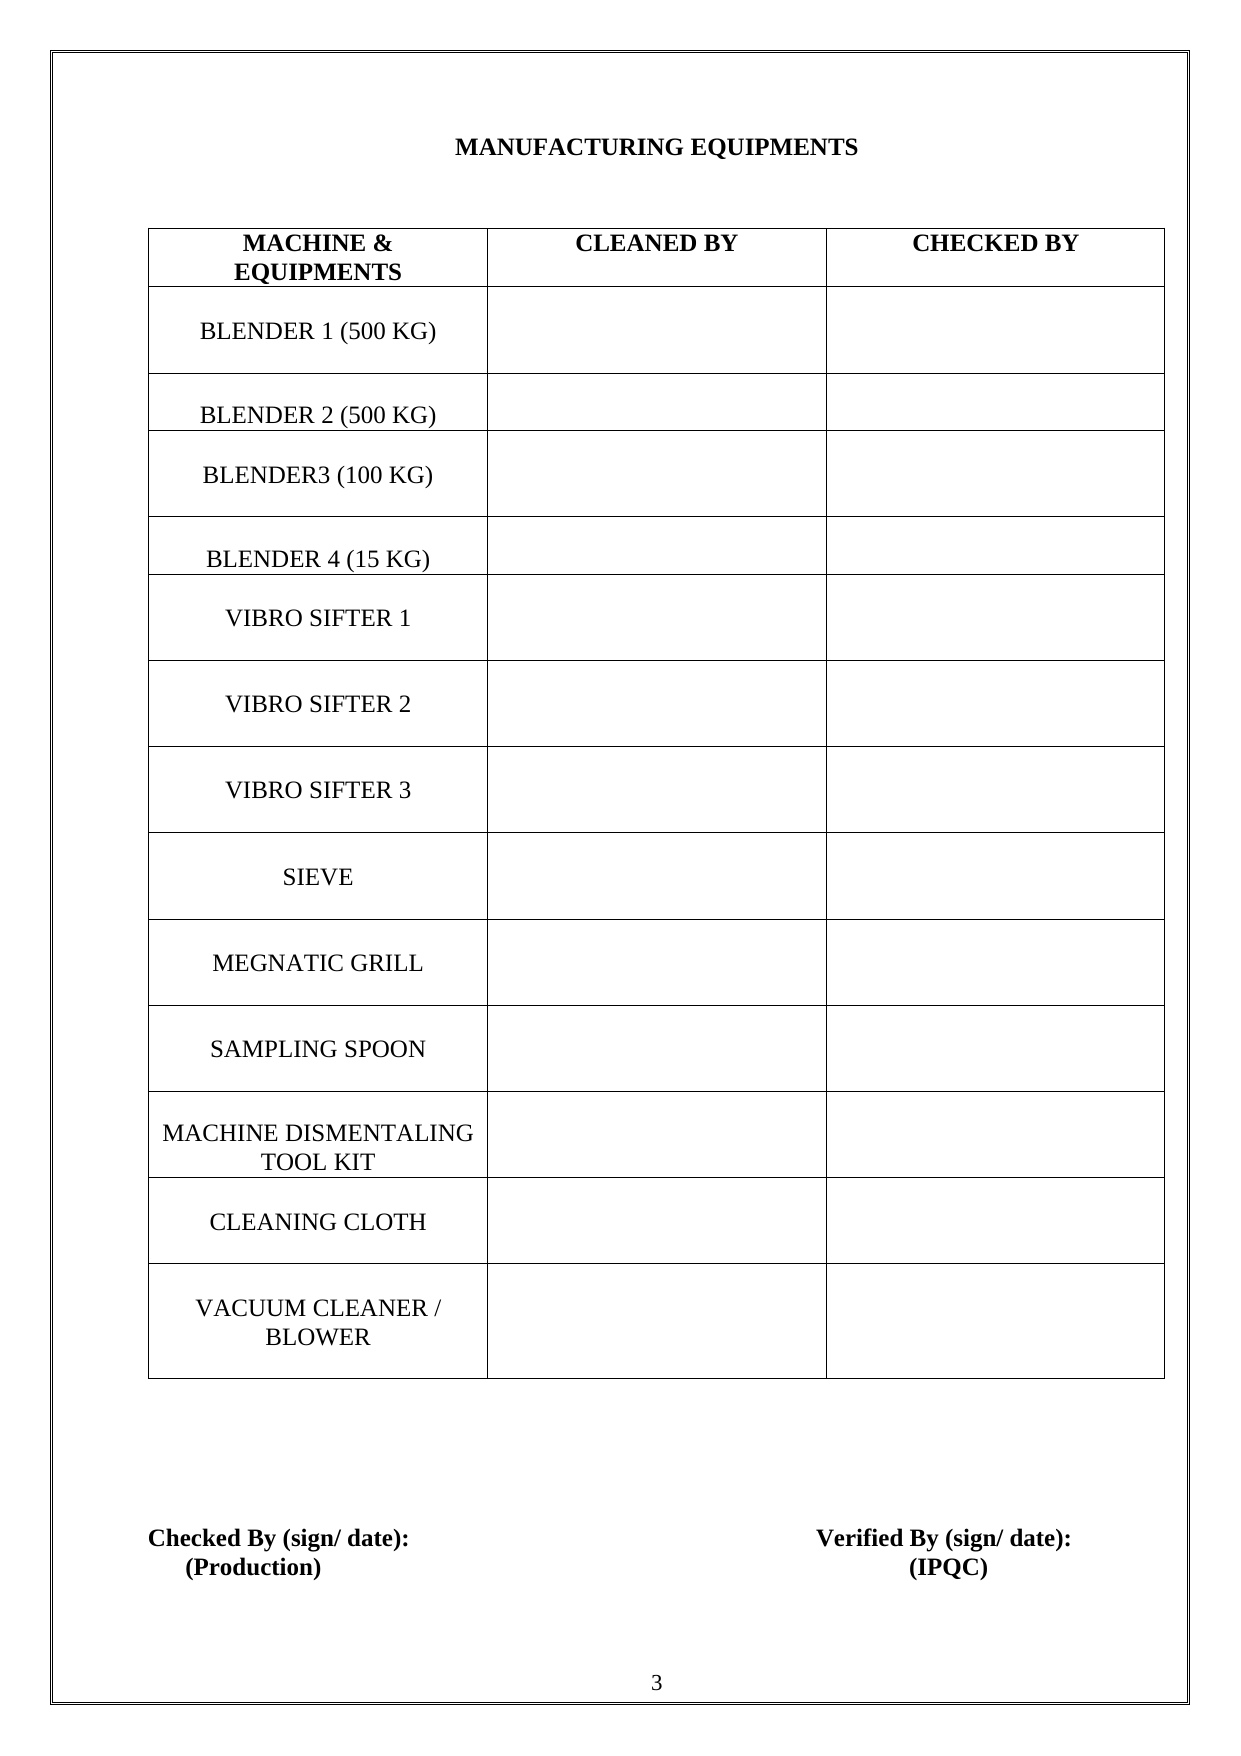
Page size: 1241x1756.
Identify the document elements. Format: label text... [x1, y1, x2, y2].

table_cell [827, 1178, 1164, 1263]
table_cell VIBRO SIFTER 3 [149, 747, 487, 832]
table_cell CLEANING CLOTH [149, 1178, 487, 1263]
table_header CHECKED BY [827, 229, 1164, 286]
table_cell BLENDER3 (100 KG) [149, 431, 487, 516]
table_cell [488, 517, 826, 574]
table_cell [827, 833, 1164, 918]
table_cell [488, 374, 826, 430]
table_cell [827, 431, 1164, 516]
table_cell [488, 920, 826, 1005]
table_cell [488, 661, 826, 746]
table_cell BLENDER 2 (500 KG) [149, 374, 487, 430]
table_cell MEGNATIC GRILL [149, 920, 487, 1005]
table_cell [827, 1264, 1164, 1378]
table_cell SIEVE [149, 833, 487, 918]
table_cell [827, 920, 1164, 1005]
table_cell [827, 287, 1164, 373]
table_cell [827, 374, 1164, 430]
table_cell VIBRO SIFTER 2 [149, 661, 487, 746]
table_cell [827, 1092, 1164, 1177]
table_cell [488, 1178, 826, 1263]
text MANUFACTURING EQUIPMENTS [135, 132, 1178, 161]
table_cell [827, 575, 1164, 660]
table_cell SAMPLING SPOON [149, 1006, 487, 1091]
table_cell [827, 517, 1164, 574]
table_cell MACHINE DISMENTALING TOOL KIT [149, 1092, 487, 1177]
table_cell [488, 833, 826, 918]
table_cell [488, 747, 826, 832]
table_cell [827, 747, 1164, 832]
table_cell [488, 287, 826, 373]
table_cell [827, 661, 1164, 746]
table_cell [488, 1264, 826, 1378]
table_cell [827, 1006, 1164, 1091]
table_cell [488, 1006, 826, 1091]
table_cell BLENDER 4 (15 KG) [149, 517, 487, 574]
table_header MACHINE & EQUIPMENTS [149, 229, 487, 286]
table_cell [488, 575, 826, 660]
table_cell [488, 431, 826, 516]
table_cell VACUUM CLEANER / BLOWER [149, 1264, 487, 1378]
table_cell VIBRO SIFTER 1 [149, 575, 487, 660]
table_cell BLENDER 1 (500 KG) [149, 287, 487, 373]
table_header CLEANED BY [488, 229, 826, 286]
text Checked By (sign/ date): Verified By (sign/ date): (Production) (IPQC) [148, 1523, 1072, 1580]
table_cell [488, 1092, 826, 1177]
